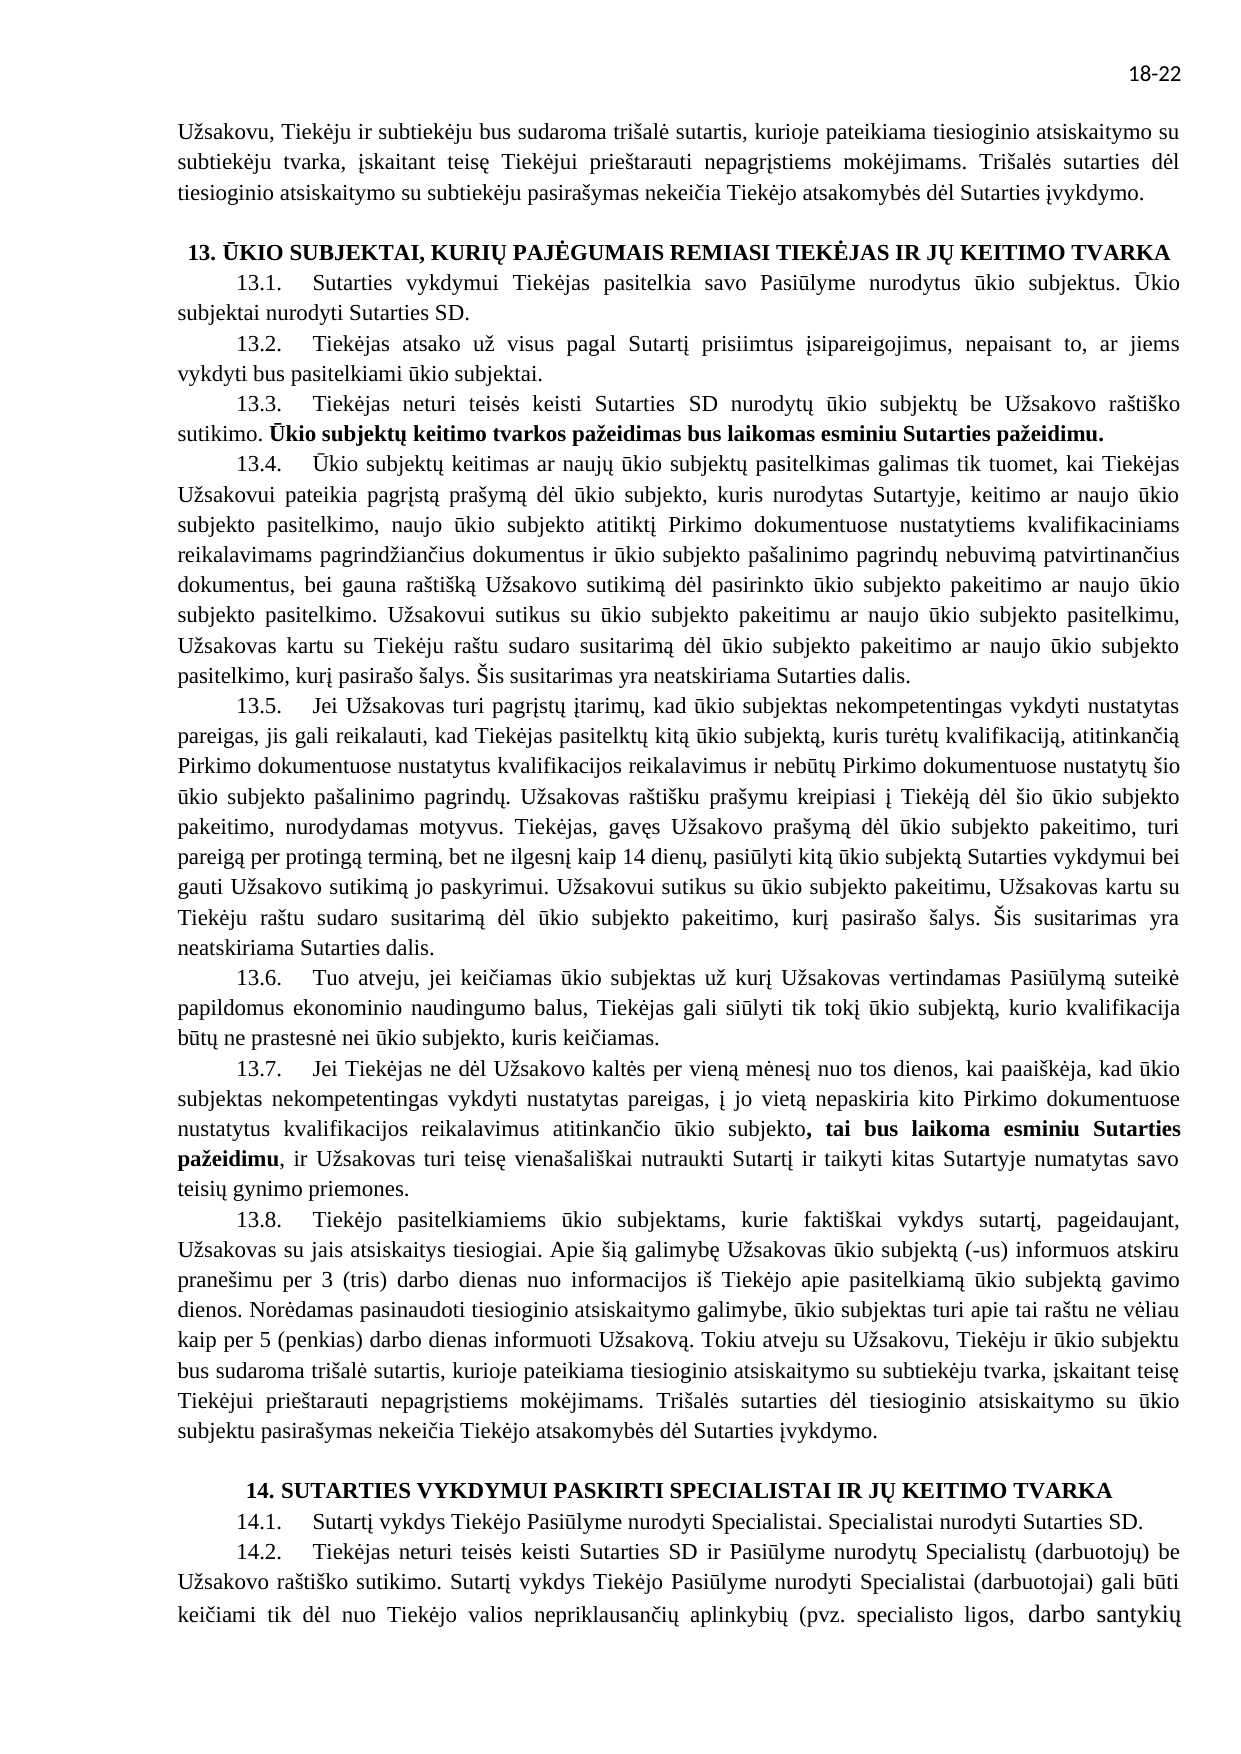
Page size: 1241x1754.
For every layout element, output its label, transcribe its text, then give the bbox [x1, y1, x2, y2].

list Tiekėjas atsako už visus pagal Sutartį prisiimtus įsipareigojimus, nepaisant to, ar jiems vykdyti bus pasitelkiami ūkio subjektai. [177, 329, 1181, 386]
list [177, 1538, 1181, 1627]
list Sutartį vykdys Tiekėjo Pasiūlyme nurodyti Specialistai. Specialistai nurodyti Sutarties SD. [177, 1508, 1181, 1534]
list Sutarties vykdymui Tiekėjas pasitelkia savo Pasiūlyme nurodytus ūkio subjektus. Ūkio subjektai nurodyti Sutarties SD. [177, 269, 1181, 326]
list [177, 118, 1181, 205]
list Jei Tiekėjas ne dėl Užsakovo kaltės per vieną mėnesį nuo tos dienos, kai paaiškėja, kad ūkio subjektas nekompetentingas vykdyti nustatytas pareigas, į jo vietą nepaskiria kito Pirkimo dokumentuose nustatytus kvalifikacijos reikalavimus atitinkančio ūkio subjekto, tai bus laikoma esminiu Sutarties pažeidimu, ir Užsakovas turi teisę vienašališkai nutraukti Sutartį ir taikyti kitas Sutartyje numatytas savo teisių gynimo priemones. [177, 1054, 1181, 1202]
list Tiekėjas neturi teisės keisti Sutarties SD nurodytų ūkio subjektų be Užsakovo raštiško sutikimo. Ūkio subjektų keitimo tvarkos pažeidimas bus laikomas esminiu Sutarties pažeidimu. [177, 390, 1181, 447]
list Tuo atveju, jei keičiamas ūkio subjektas už kurį Užsakovas vertindamas Pasiūlymą suteikė papildomus ekonominio naudingumo balus, Tiekėjas gali siūlyti tik tokį ūkio subjektą, kurio kvalifikacija būtų ne prastesnė nei ūkio subjekto, kuris keičiamas. [177, 964, 1181, 1051]
list ŪKIO SUBJEKTAI, KURIŲ PAJĖGUMAIS REMIASI TIEKĖJAS IR JŲ KEITIMO TVARKA [177, 239, 1181, 265]
list Ūkio subjektų keitimas ar naujų ūkio subjektų pasitelkimas galimas tik tuomet, kai Tiekėjas Užsakovui pateikia pagrįstą prašymą dėl ūkio subjekto, kuris nurodytas Sutartyje, keitimo ar naujo ūkio subjekto pasitelkimo, naujo ūkio subjekto atitiktį Pirkimo dokumentuose nustatytiems kvalifikaciniams reikalavimams pagrindžiančius dokumentus ir ūkio subjekto pašalinimo pagrindų nebuvimą patvirtinančius dokumentus, bei gauna raštišką Užsakovo sutikimą dėl pasirinkto ūkio subjekto pakeitimo ar naujo ūkio subjekto pasitelkimo. Užsakovui sutikus su ūkio subjekto pakeitimu ar naujo ūkio subjekto pasitelkimu, Užsakovas kartu su Tiekėju raštu sudaro susitarimą dėl ūkio subjekto pakeitimo ar naujo ūkio subjekto pasitelkimo, kurį pasirašo šalys. Šis susitarimas yra neatskiriama Sutarties dalis. [177, 450, 1181, 688]
list Tiekėjo pasitelkiamiems ūkio subjektams, kurie faktiškai vykdys sutartį, pageidaujant, Užsakovas su jais atsiskaitys tiesiogiai. Apie šią galimybę Užsakovas ūkio subjektą (-us) informuos atskiru pranešimu per 3 (tris) darbo dienas nuo informacijos iš Tiekėjo apie pasitelkiamą ūkio subjektą gavimo dienos. Norėdamas pasinaudoti tiesioginio atsiskaitymo galimybe, ūkio subjektas turi apie tai raštu ne vėliau kaip per 5 (penkias) darbo dienas informuoti Užsakovą. Tokiu atveju su Užsakovu, Tiekėju ir ūkio subjektu bus sudaroma trišalė sutartis, kurioje pateikiama tiesioginio atsiskaitymo su subtiekėju tvarka, įskaitant teisę Tiekėjui prieštarauti nepagrįstiems mokėjimams. Trišalės sutarties dėl tiesioginio atsiskaitymo su ūkio subjektu pasirašymas nekeičia Tiekėjo atsakomybės dėl Sutarties įvykdymo. [177, 1206, 1181, 1443]
list SUTARTIES VYKDYMUI PASKIRTI SPECIALISTAI IR JŲ KEITIMO TVARKA [177, 1477, 1181, 1504]
list Jei Užsakovas turi pagrįstų įtarimų, kad ūkio subjektas nekompetentingas vykdyti nustatytas pareigas, jis gali reikalauti, kad Tiekėjas pasitelktų kitą ūkio subjektą, kuris turėtų kvalifikaciją, atitinkančią Pirkimo dokumentuose nustatytus kvalifikacijos reikalavimus ir nebūtų Pirkimo dokumentuose nustatytų šio ūkio subjekto pašalinimo pagrindų. Užsakovas raštišku prašymu kreipiasi į Tiekėją dėl šio ūkio subjekto pakeitimo, nurodydamas motyvus. Tiekėjas, gavęs Užsakovo prašymą dėl ūkio subjekto pakeitimo, turi pareigą per protingą terminą, bet ne ilgesnį kaip 14 dienų, pasiūlyti kitą ūkio subjektą Sutarties vykdymui bei gauti Užsakovo sutikimą jo paskyrimui. Užsakovui sutikus su ūkio subjekto pakeitimu, Užsakovas kartu su Tiekėju raštu sudaro susitarimą dėl ūkio subjekto pakeitimo, kurį pasirašo šalys. Šis susitarimas yra neatskiriama Sutarties dalis. [177, 692, 1181, 960]
